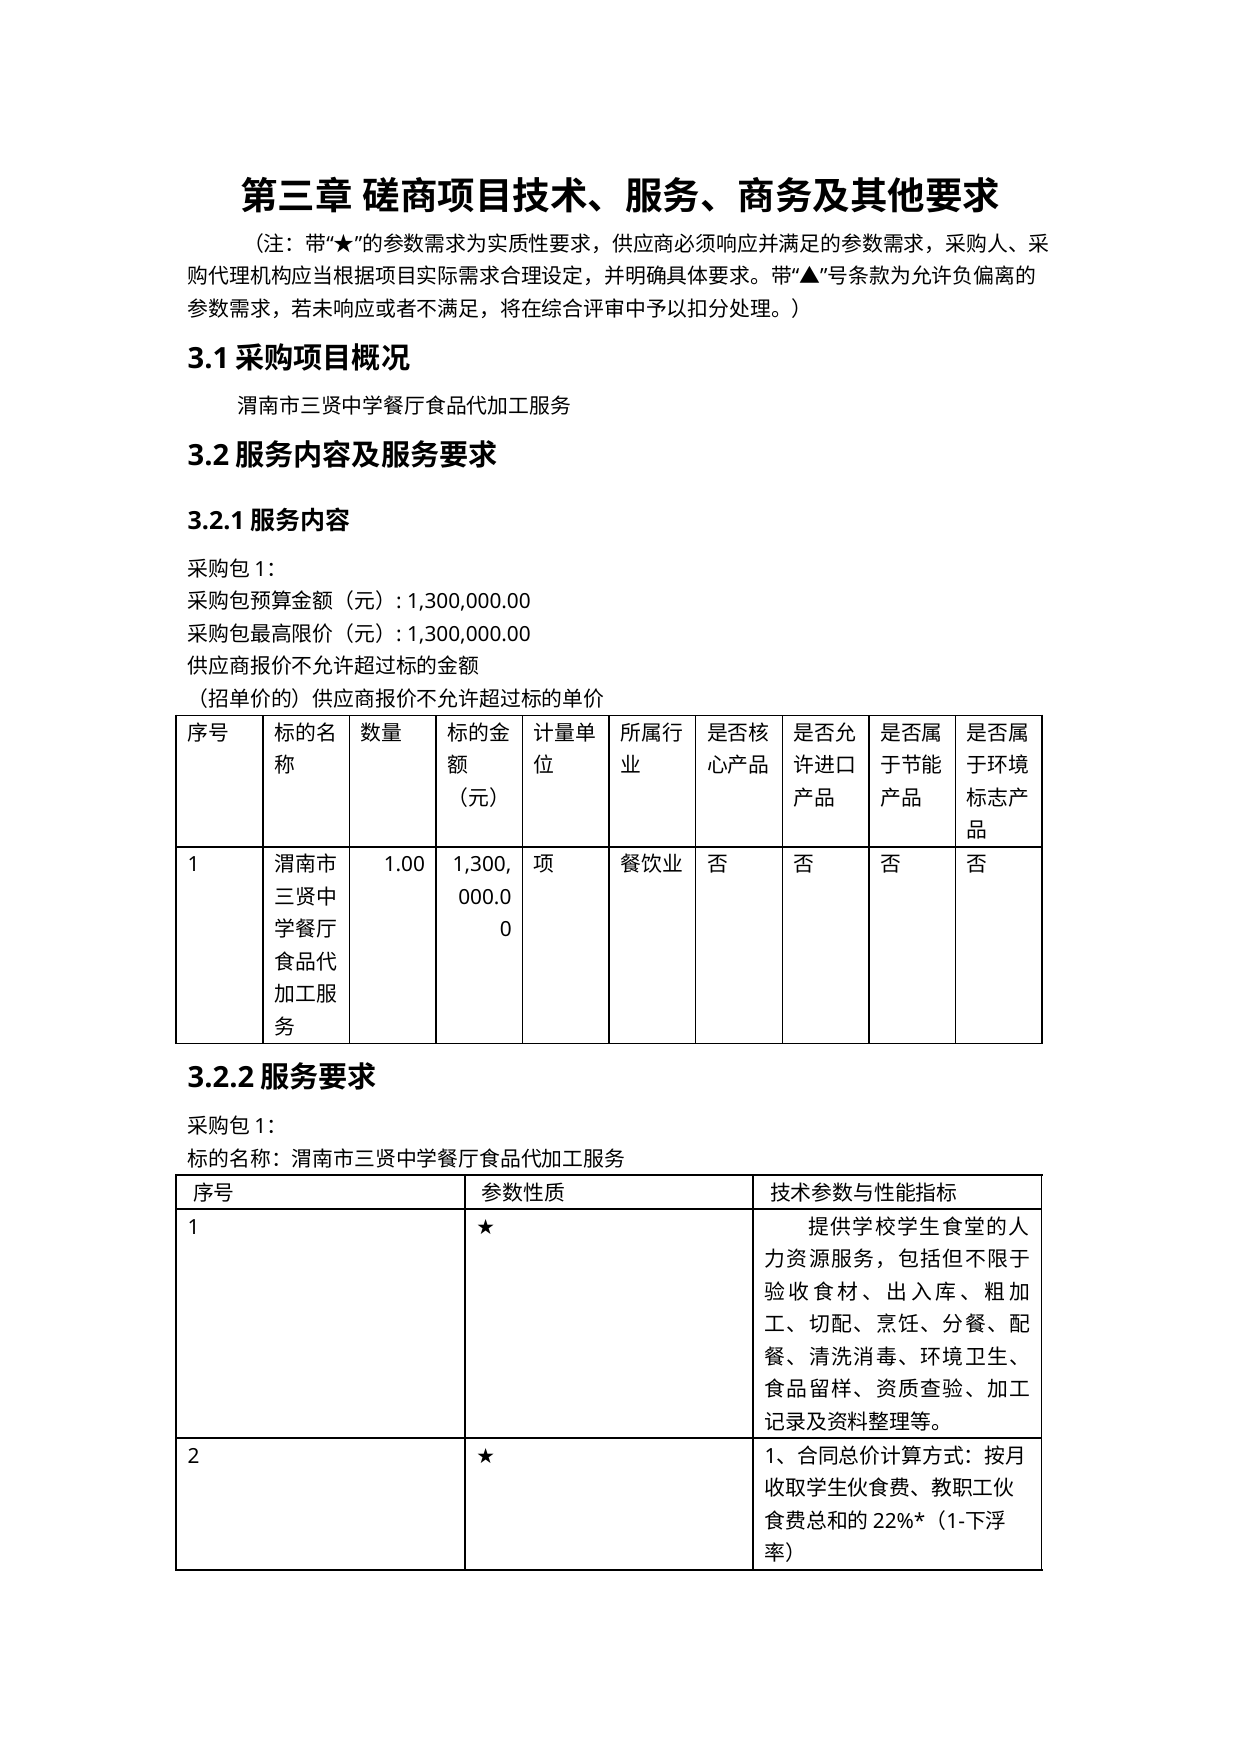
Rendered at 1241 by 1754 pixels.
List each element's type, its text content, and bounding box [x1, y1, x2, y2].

text 标的名称：渭南市三贤中学餐厅食品代加工服务 [187, 1142, 1053, 1174]
text 3.2.2服务要求 [187, 1044, 1053, 1109]
table_cell 1,300,000.00 [437, 848, 522, 1043]
table_header 是否属于环境标志产品 [956, 716, 1041, 846]
table_header 标的名称 [264, 716, 349, 846]
text 3.2.1服务内容 [187, 487, 1053, 552]
table_header 标的金额 （元） [437, 716, 522, 846]
table_cell ★ [466, 1439, 752, 1569]
text 采购包预算金额（元）: 1,300,000.00 [187, 584, 1053, 617]
text （注：带“★”的参数需求为实质性要求，供应商必须响应并满足的参数需求，采购人、采购代理机构应当根据项目实际需求合理设定，并明确具体要求。带“▲”号条款为允许负偏离的参数需求，若未响应或者不满足，将在综合评审中予以扣分处理。） [187, 227, 1053, 324]
table_cell 提供学校学生食堂的人力资源服务，包括但不限于验收食材、出入库、粗加工、切配、烹饪、分餐、配餐、清洗消毒、环境卫生、食品留样、资质查验、加工记录及资料整理等。 [754, 1210, 1041, 1437]
text 采购包1： [187, 552, 1053, 584]
table_header 技术参数与性能指标 [754, 1176, 1041, 1208]
text 采购包1： [187, 1109, 1053, 1142]
table_header 是否核心产品 [696, 716, 782, 846]
table_cell 否 [783, 848, 868, 1043]
table_cell 否 [696, 848, 782, 1043]
table_cell 渭南市三贤中学餐厅食品代加工服务 [264, 848, 349, 1043]
table_cell 1 [177, 1210, 464, 1437]
table_cell 否 [870, 848, 955, 1043]
text 渭南市三贤中学餐厅食品代加工服务 [187, 389, 1053, 422]
text 供应商报价不允许超过标的金额 [187, 649, 1053, 682]
table_header 是否属于节能产品 [870, 716, 955, 846]
table_cell ★ [466, 1210, 752, 1437]
text 3.1采购项目概况 [187, 324, 1053, 389]
table_cell 1 [177, 848, 262, 1043]
table_cell 1.00 [350, 848, 435, 1043]
table_cell 2 [177, 1439, 464, 1569]
table_cell 项 [523, 848, 608, 1043]
table_header 是否允许进口产品 [783, 716, 868, 846]
table_cell 餐饮业 [610, 848, 695, 1043]
text 第三章 磋商项目技术、服务、商务及其他要求 [187, 162, 1053, 227]
table_header 数量 [350, 716, 435, 846]
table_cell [754, 1439, 1041, 1569]
table_header 计量单位 [523, 716, 608, 846]
text 3.2服务内容及服务要求 [187, 422, 1053, 487]
table_cell 否 [956, 848, 1041, 1043]
table_header 所属行业 [610, 716, 695, 846]
text 采购包最高限价（元）: 1,300,000.00 [187, 617, 1053, 649]
table_header 序号 [177, 1176, 464, 1208]
table_header 序号 [177, 716, 262, 846]
table_header 参数性质 [466, 1176, 752, 1208]
text （招单价的）供应商报价不允许超过标的单价 [187, 682, 1053, 714]
